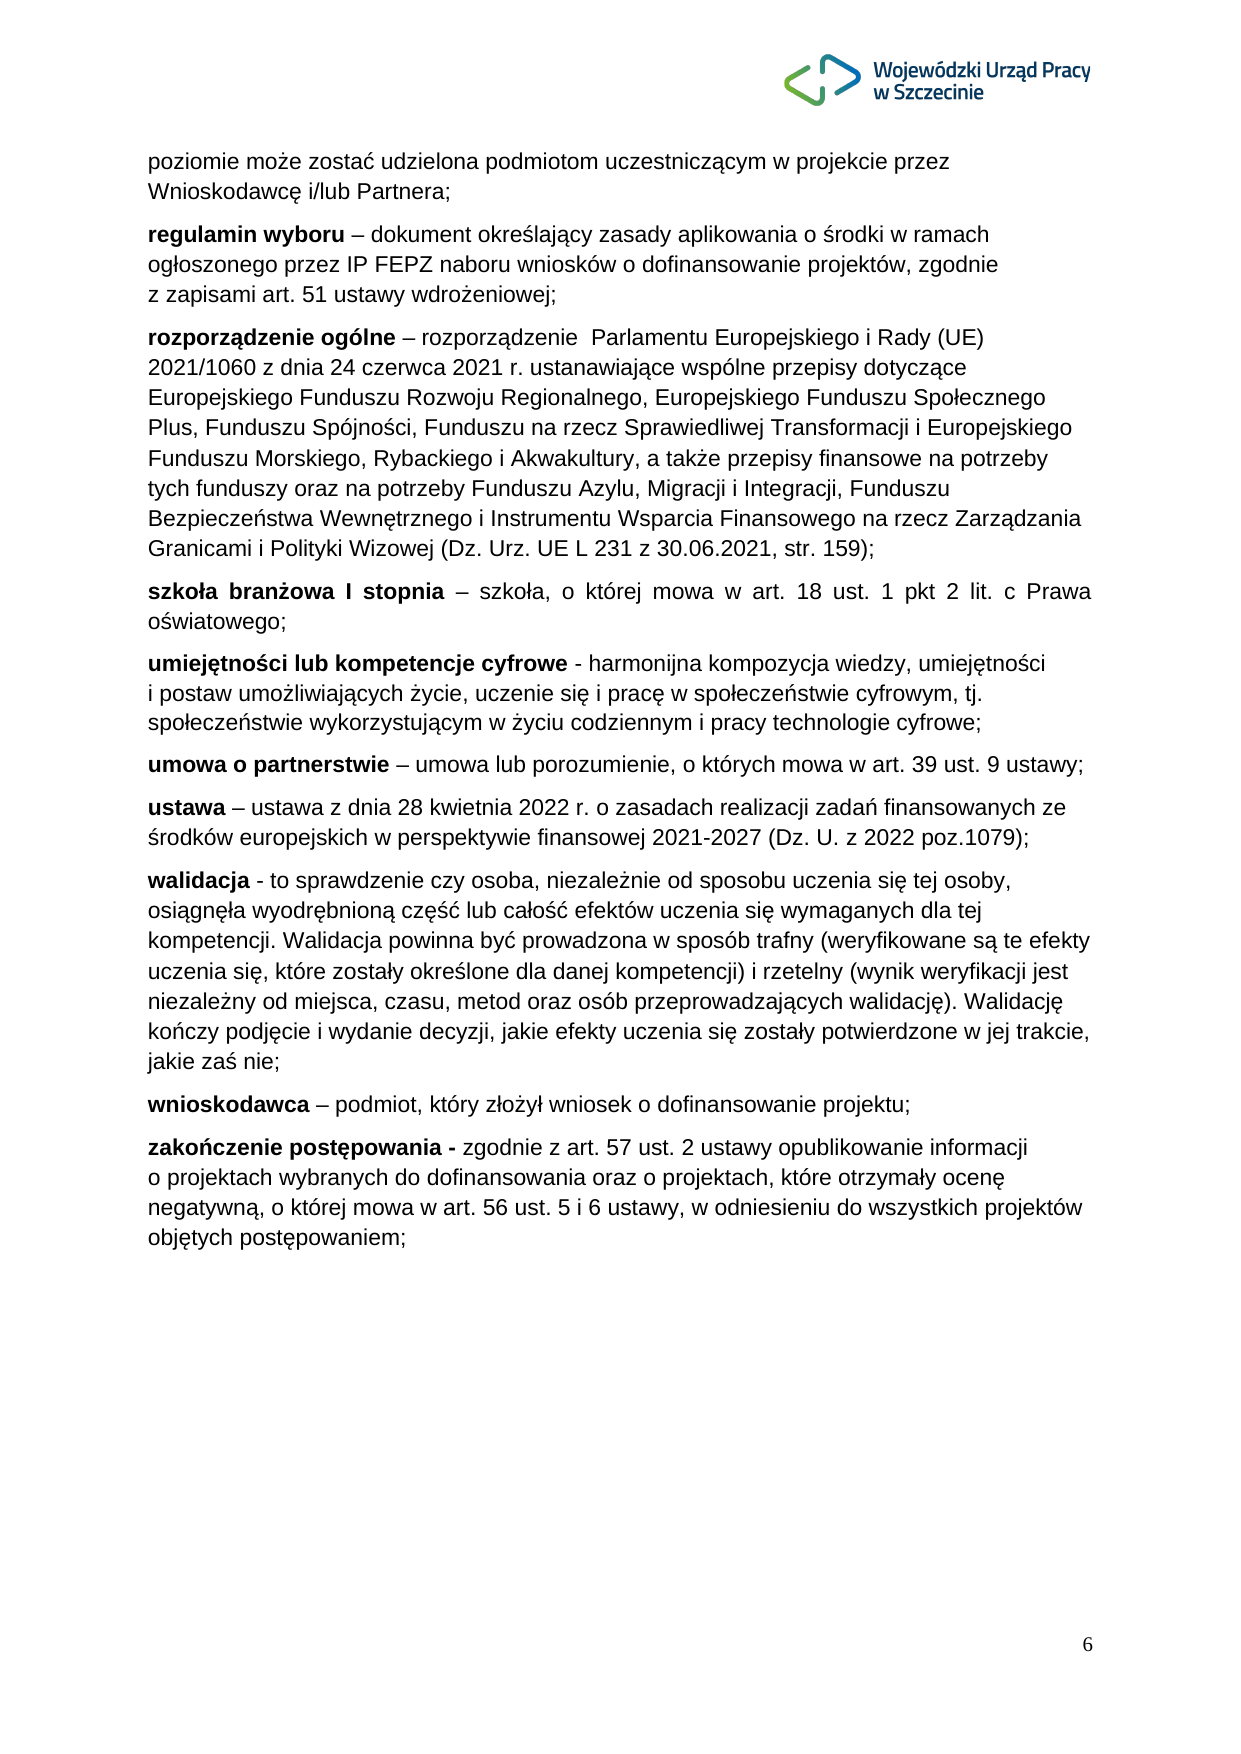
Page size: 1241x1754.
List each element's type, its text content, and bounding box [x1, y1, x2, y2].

text umowa o partnerstwie – umowa lub porozumienie, o których mowa w art. 39 ust. 9 ustawy; [148, 751, 1092, 778]
text walidacja - to sprawdzenie czy osoba, niezależnie od sposobu uczenia się tej osoby, osiągnęła wyodrębnioną część lub całość efektów uczenia się wymaganych dla tej kompetencji. Walidacja powinna być prowadzona w sposób trafny (weryfikowane są te efekty uczenia się, które zostały określone dla danej kompetencji) i rzetelny (wynik weryfikacji jest niezależny od miejsca, czasu, metod oraz osób przeprowadzających walidację). Walidację kończy podjęcie i wydanie decyzji, jakie efekty uczenia się zostały potwierdzone w jej trakcie, jakie zaś nie; [148, 867, 1092, 1074]
text zakończenie postępowania - zgodnie z art. 57 ust. 2 ustawy opublikowanie informacji o projektach wybranych do dofinansowania oraz o projektach, które otrzymały ocenę negatywną, o której mowa w art. 56 ust. 5 i 6 ustawy, w odniesieniu do wszystkich projektów objętych postępowaniem; [148, 1134, 1092, 1251]
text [148, 148, 1092, 204]
text wnioskodawca – podmiot, który złożył wniosek o dofinansowanie projektu; [148, 1091, 1092, 1117]
text ustawa – ustawa z dnia 28 kwietnia 2022 r. o zasadach realizacji zadań finansowanych ze środków europejskich w perspektywie finansowej 2021-2027 (Dz. U. z 2022 poz.1079); [148, 794, 1092, 851]
text szkoła branżowa I stopnia – szkoła, o której mowa w art. 18 ust. 1 pkt 2 lit. c Prawa oświatowego; [148, 578, 1092, 634]
picture [784, 54, 1091, 106]
text umiejętności lub kompetencje cyfrowe - harmonijna kompozycja wiedzy, umiejętności i postaw umożliwiających życie, uczenie się i pracę w społeczeństwie cyfrowym, tj. społeczeństwie wykorzystującym w życiu codziennym i pracy technologie cyfrowe; [148, 650, 1092, 736]
text regulamin wyboru – dokument określający zasady aplikowania o środki w ramach ogłoszonego przez IP FEPZ naboru wniosków o dofinansowanie projektów, zgodnie z zapisami art. 51 ustawy wdrożeniowej; [148, 221, 1092, 307]
text rozporządzenie ogólne – rozporządzenie Parlamentu Europejskiego i Rady (UE) 2021/1060 z dnia 24 czerwca 2021 r. ustanawiające wspólne przepisy dotyczące Europejskiego Funduszu Rozwoju Regionalnego, Europejskiego Funduszu Społecznego Plus, Funduszu Spójności, Funduszu na rzecz Sprawiedliwej Transformacji i Europejskiego Funduszu Morskiego, Rybackiego i Akwakultury, a także przepisy finansowe na potrzeby tych funduszy oraz na potrzeby Funduszu Azylu, Migracji i Integracji, Funduszu Bezpieczeństwa Wewnętrznego i Instrumentu Wsparcia Finansowego na rzecz Zarządzania Granicami i Polityki Wizowej (Dz. Urz. UE L 231 z 30.06.2021, str. 159); [148, 324, 1092, 562]
